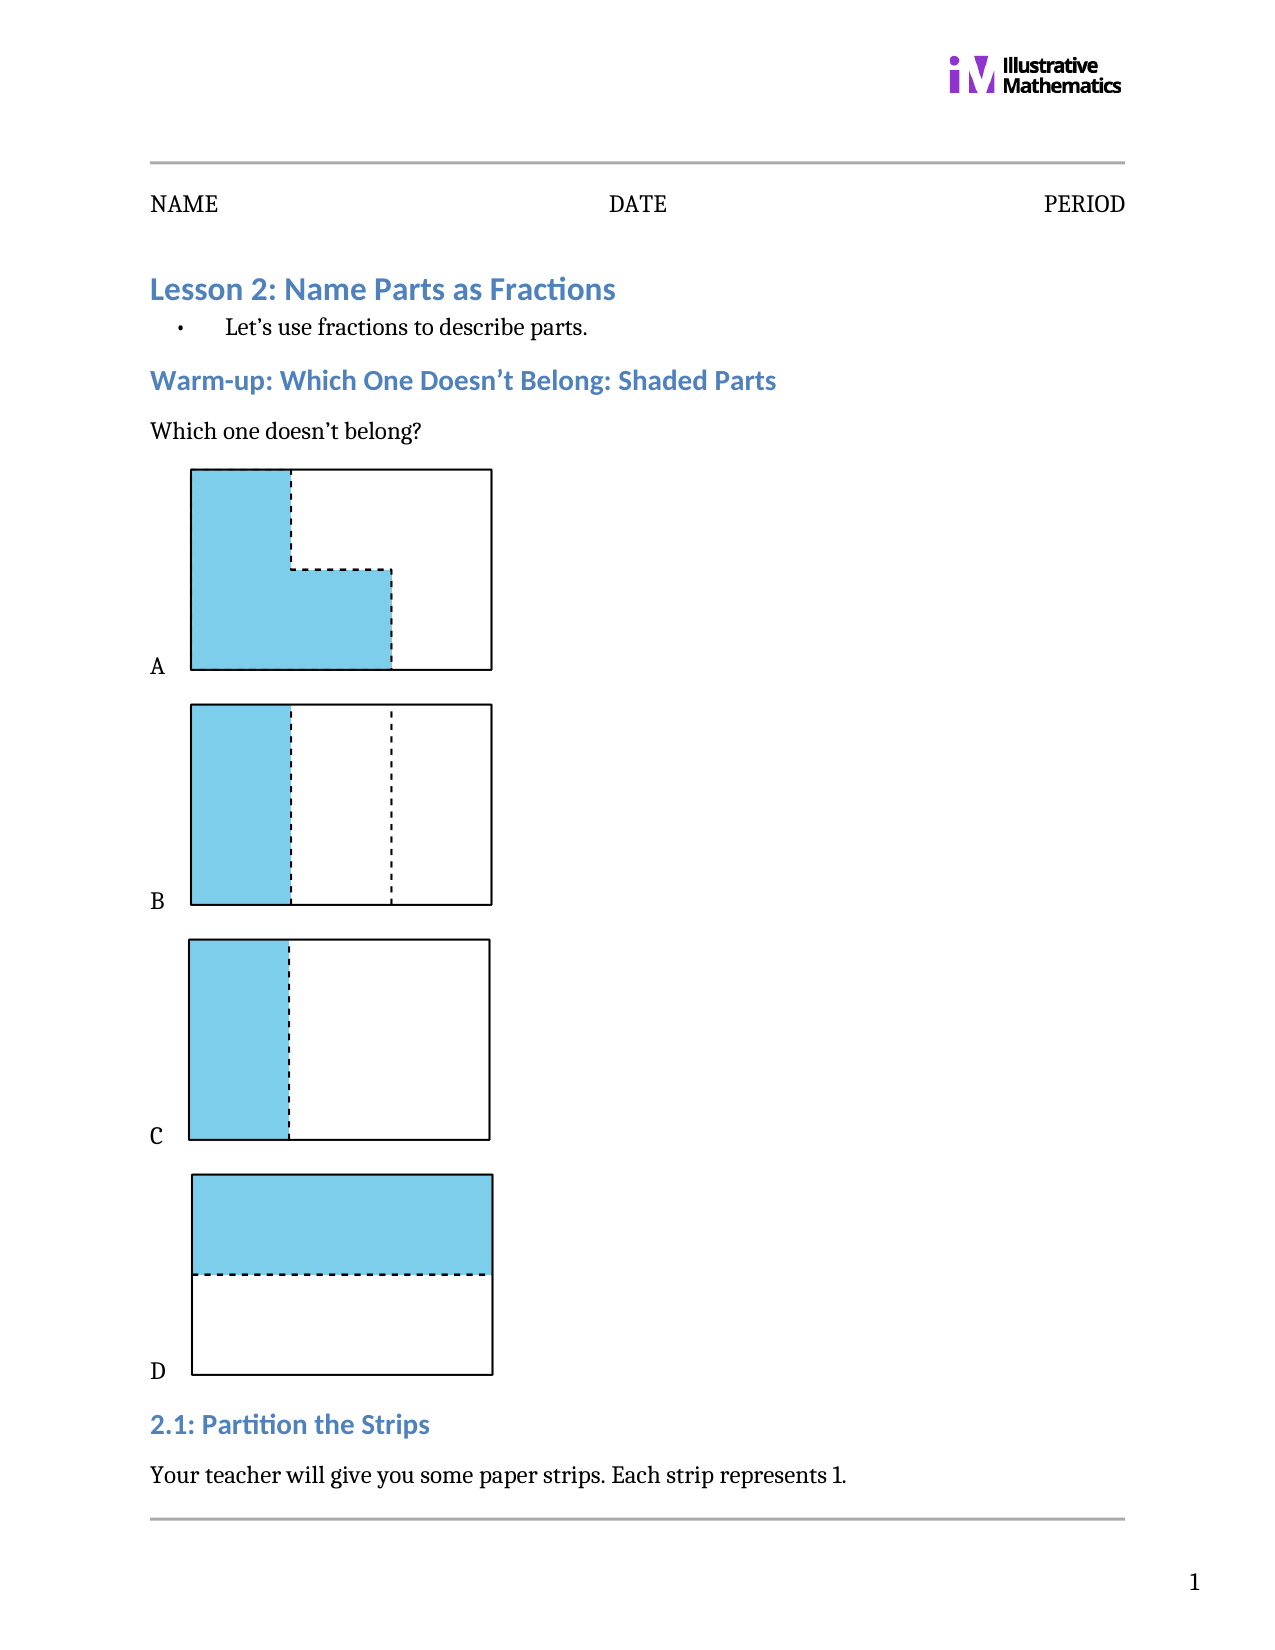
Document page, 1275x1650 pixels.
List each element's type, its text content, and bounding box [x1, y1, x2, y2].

picture [181, 934, 497, 1145]
picture [183, 699, 499, 910]
picture [184, 1169, 500, 1380]
picture [949, 55, 1121, 93]
subtitle Lesson 2: Name Parts as Fractions [150, 268, 1125, 309]
text Which one doesn’t belong? [150, 417, 1125, 446]
subtitle Warm-up: Which One Doesn’t Belong: Shaded Parts [150, 362, 1125, 398]
subtitle 2.1: Partition the Strips [150, 1406, 1125, 1442]
picture [183, 464, 499, 675]
list Let’s use fractions to describe parts. [175, 313, 1125, 342]
text Your teacher will give you some paper strips. Each strip represents 1. [150, 1461, 1125, 1489]
